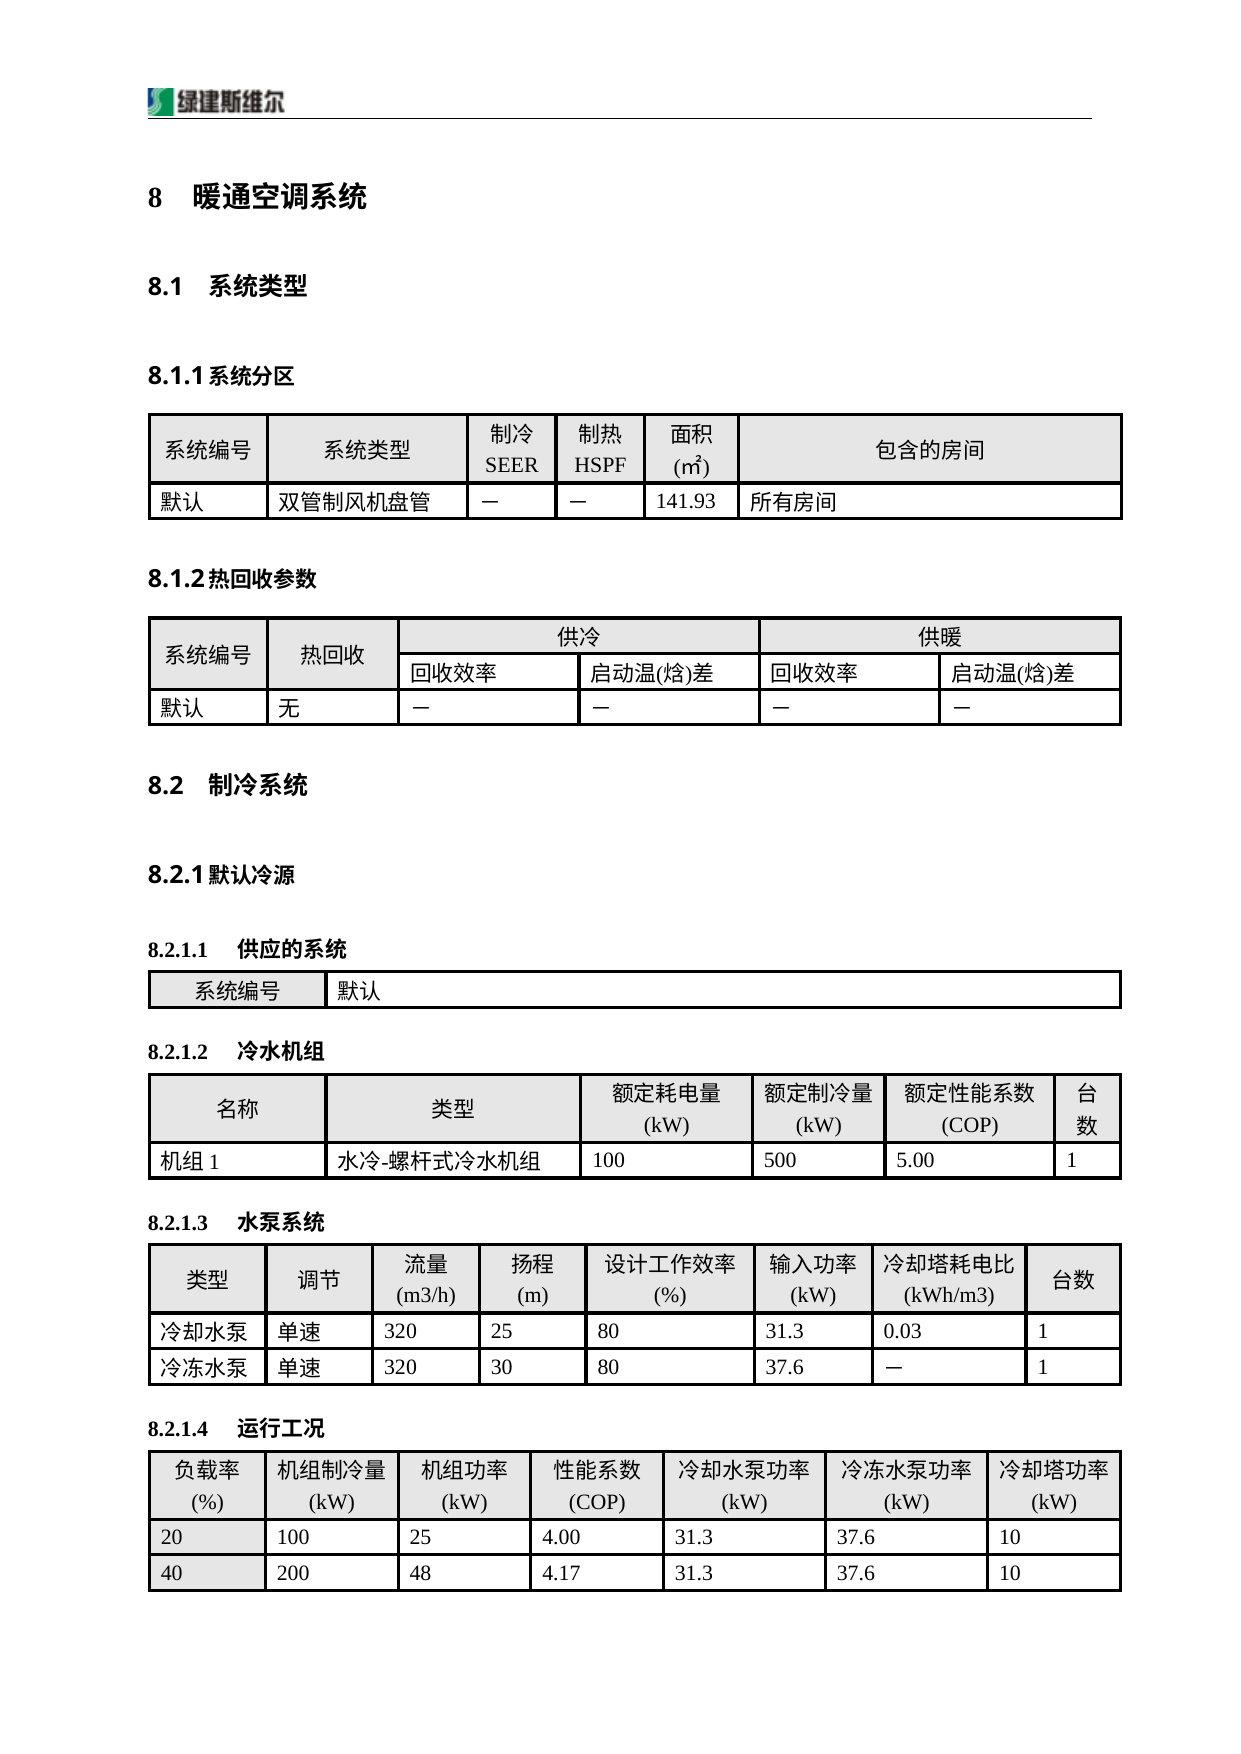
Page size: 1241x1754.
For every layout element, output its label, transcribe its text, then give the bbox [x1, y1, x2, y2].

table_header 冷冻水泵功率 (kW) [827, 1453, 986, 1518]
table_cell 500 [754, 1144, 883, 1176]
table_cell 4.17 [532, 1556, 662, 1589]
table_cell 默认 [151, 691, 266, 723]
subtitle 热回收参数 [148, 545, 1092, 610]
table_header 制冷 SEER [469, 416, 554, 481]
table_cell 20 [151, 1521, 264, 1553]
table_header 冷却塔功率 (kW) [989, 1453, 1119, 1518]
table_cell 1 [1028, 1315, 1119, 1347]
table_cell － [874, 1350, 1024, 1383]
table_cell 80 [588, 1350, 753, 1383]
table_header 系统类型 [269, 416, 466, 481]
table_header 台数 [1028, 1246, 1119, 1311]
table_cell 1 [1056, 1144, 1119, 1176]
table_header 机组制冷量 (kW) [267, 1453, 397, 1518]
table_cell 启动温(焓)差 [581, 655, 758, 688]
table_cell 默认 [151, 485, 266, 517]
table_cell － [941, 691, 1119, 723]
table_cell 25 [400, 1521, 529, 1553]
table_cell － [400, 691, 577, 723]
table_cell 单速 [268, 1350, 371, 1383]
table_cell 141.93 [646, 485, 737, 517]
table_header 名称 [151, 1076, 324, 1141]
picture [147, 88, 288, 116]
subtitle 制冷系统 [148, 751, 1092, 816]
table_header 额定耗电量 (kW) [582, 1076, 751, 1141]
table_header 扬程 (m) [481, 1246, 584, 1311]
table_header 面积(㎡) [646, 416, 737, 481]
table_cell 37.6 [756, 1350, 871, 1383]
table_header 设计工作效率(%) [588, 1246, 753, 1311]
table_cell 0.03 [874, 1315, 1024, 1347]
subtitle 暖通空调系统 [148, 162, 1092, 227]
table_cell 320 [374, 1350, 478, 1383]
table_header 性能系数 (COP) [532, 1453, 662, 1518]
subtitle 运行工况 [148, 1411, 1092, 1443]
table_header 输入功率 (kW) [756, 1246, 871, 1311]
table_header 冷却水泵功率 (kW) [665, 1453, 824, 1518]
table_header 默认 [328, 973, 1119, 1006]
table_header 系统编号 [151, 620, 266, 688]
table_header 调节 [268, 1246, 371, 1311]
table_header 供冷 [400, 620, 758, 652]
table_cell 冷冻水泵 [151, 1350, 264, 1383]
table_cell 25 [481, 1315, 584, 1347]
table_cell 5.00 [887, 1144, 1053, 1176]
table_cell － [469, 485, 554, 517]
table_cell 回收效率 [761, 655, 938, 688]
table_header 类型 [151, 1246, 264, 1311]
table_header 额定制冷量 (kW) [754, 1076, 883, 1141]
table_cell 双管制风机盘管 [269, 485, 466, 517]
table_cell 37.6 [827, 1556, 986, 1589]
table_header 供暖 [761, 620, 1119, 652]
table_cell 48 [400, 1556, 529, 1589]
table_header 冷却塔耗电比 (kWh/m3) [874, 1246, 1024, 1311]
subtitle 系统类型 [148, 252, 1092, 317]
table_cell 40 [151, 1556, 264, 1589]
table_cell 水冷-螺杆式冷水机组 [328, 1144, 579, 1176]
table_cell 37.6 [827, 1521, 986, 1553]
table_cell 200 [267, 1556, 397, 1589]
subtitle 水泵系统 [148, 1204, 1092, 1237]
table_cell 80 [588, 1315, 753, 1347]
subtitle 系统分区 [148, 342, 1092, 407]
subtitle 供应的系统 [148, 931, 1092, 964]
table_cell － [581, 691, 758, 723]
subtitle 默认冷源 [148, 841, 1092, 906]
table_cell 无 [269, 691, 397, 723]
table_cell 320 [374, 1315, 478, 1347]
table_header 制热 HSPF [558, 416, 643, 481]
table_cell 4.00 [532, 1521, 662, 1553]
table_header 机组功率 (kW) [400, 1453, 529, 1518]
table_header 系统编号 [151, 973, 324, 1006]
table_cell 回收效率 [400, 655, 577, 688]
table_cell 冷却水泵 [151, 1315, 264, 1347]
table_header 热回收 [269, 620, 397, 688]
subtitle 冷水机组 [148, 1034, 1092, 1066]
table_header 包含的房间 [740, 416, 1120, 481]
table_header 额定性能系数 (COP) [887, 1076, 1053, 1141]
table_cell 31.3 [665, 1556, 824, 1589]
table_cell 1 [1028, 1350, 1119, 1383]
table_header 系统编号 [151, 416, 266, 481]
table_cell 机组1 [151, 1144, 324, 1176]
table_cell 单速 [268, 1315, 371, 1347]
table_cell 31.3 [756, 1315, 871, 1347]
table_cell 10 [989, 1521, 1119, 1553]
table_cell 启动温(焓)差 [941, 655, 1119, 688]
table_cell 30 [481, 1350, 584, 1383]
table_cell 所有房间 [740, 485, 1120, 517]
table_cell 100 [267, 1521, 397, 1553]
table_cell 10 [989, 1556, 1119, 1589]
table_cell 100 [582, 1144, 751, 1176]
table_header 类型 [328, 1076, 579, 1141]
table_header 台数 [1056, 1076, 1119, 1141]
table_cell 31.3 [665, 1521, 824, 1553]
table_header 流量 (m3/h) [374, 1246, 478, 1311]
table_header 负载率 (%) [151, 1453, 264, 1518]
table_cell － [761, 691, 938, 723]
table_cell － [558, 485, 643, 517]
